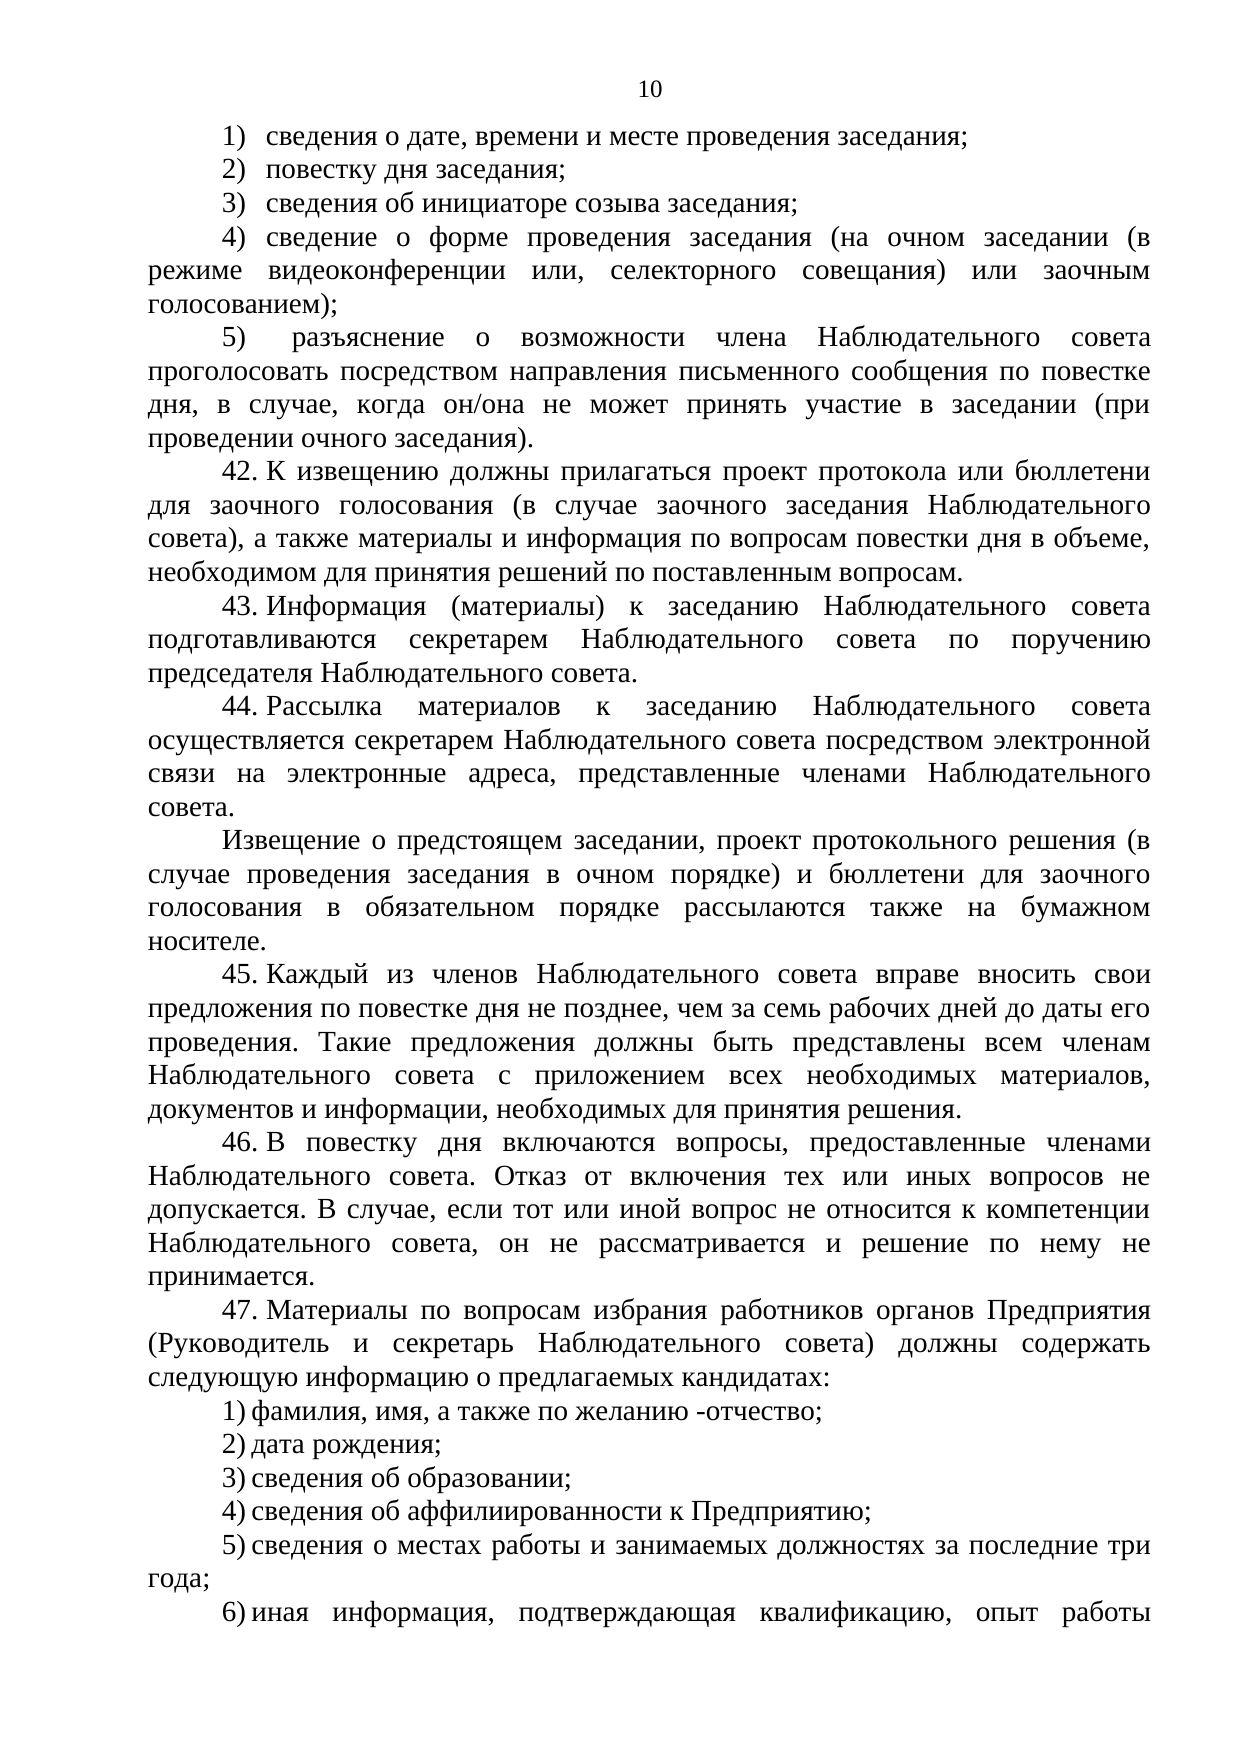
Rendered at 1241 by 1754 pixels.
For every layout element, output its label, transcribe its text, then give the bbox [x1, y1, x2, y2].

list сведения об аффилиированности к Предприятию; [148, 1493, 1152, 1527]
list К извещению должны прилагаться проект протокола или бюллетени для заочного голосования (в случае заочного заседания Наблюдательного совета), а также материалы и информация по вопросам повестки дня в объеме, необходимом для принятия решений по поставленным вопросам. [148, 453, 1152, 588]
list дата рождения; [148, 1426, 1152, 1460]
list Материалы по вопросам избрания работников органов Предприятия (Руководитель и секретарь Наблюдательного совета) должны содержать следующую информацию о предлагаемых кандидатах: [148, 1292, 1152, 1393]
list Каждый из членов Наблюдательного совета вправе вносить свои предложения по повестке дня не позднее, чем за семь рабочих дней до даты его проведения. Такие предложения должны быть представлены всем членам Наблюдательного совета с приложением всех необходимых материалов, документов и информации, необходимых для принятия решения. [148, 957, 1152, 1124]
list Рассылка материалов к заседанию Наблюдательного совета осуществляется секретарем Наблюдательного совета посредством электронной связи на электронные адреса, представленные членами Наблюдательного совета. [148, 688, 1152, 822]
text Извещение о предстоящем заседании, проект протокольного решения (в случае проведения заседания в очном порядке) и бюллетени для заочного голосования в обязательном порядке рассылаются также на бумажном носителе. [148, 822, 1152, 957]
list сведения о местах работы и занимаемых должностях за последние три года; [148, 1527, 1152, 1594]
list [148, 1594, 1152, 1627]
list сведение о форме проведения заседания (на очном заседании (в режиме видеоконференции или, селекторного совещания) или заочным голосованием); [148, 219, 1152, 319]
list сведения об образовании; [148, 1460, 1152, 1493]
list В повестку дня включаются вопросы, предоставленные членами Наблюдательного совета. Отказ от включения тех или иных вопросов не допускается. В случае, если тот или иной вопрос не относится к компетенции Наблюдательного совета, он не рассматривается и решение по нему не принимается. [148, 1124, 1152, 1292]
list сведения об инициаторе созыва заседания; [148, 185, 1152, 219]
list разъяснение о возможности члена Наблюдательного совета проголосовать посредством направления письменного сообщения по повестке дня, в случае, когда он/она не может принять участие в заседании (при проведении очного заседания). [148, 319, 1152, 453]
list фамилия, имя, а также по желанию -отчество; [148, 1393, 1152, 1426]
list сведения о дате, времени и месте проведения заседания; [148, 118, 1152, 152]
list Информация (материалы) к заседанию Наблюдательного совета подготавливаются секретарем Наблюдательного совета по поручению председателя Наблюдательного совета. [148, 588, 1152, 688]
list повестку дня заседания; [148, 152, 1152, 185]
